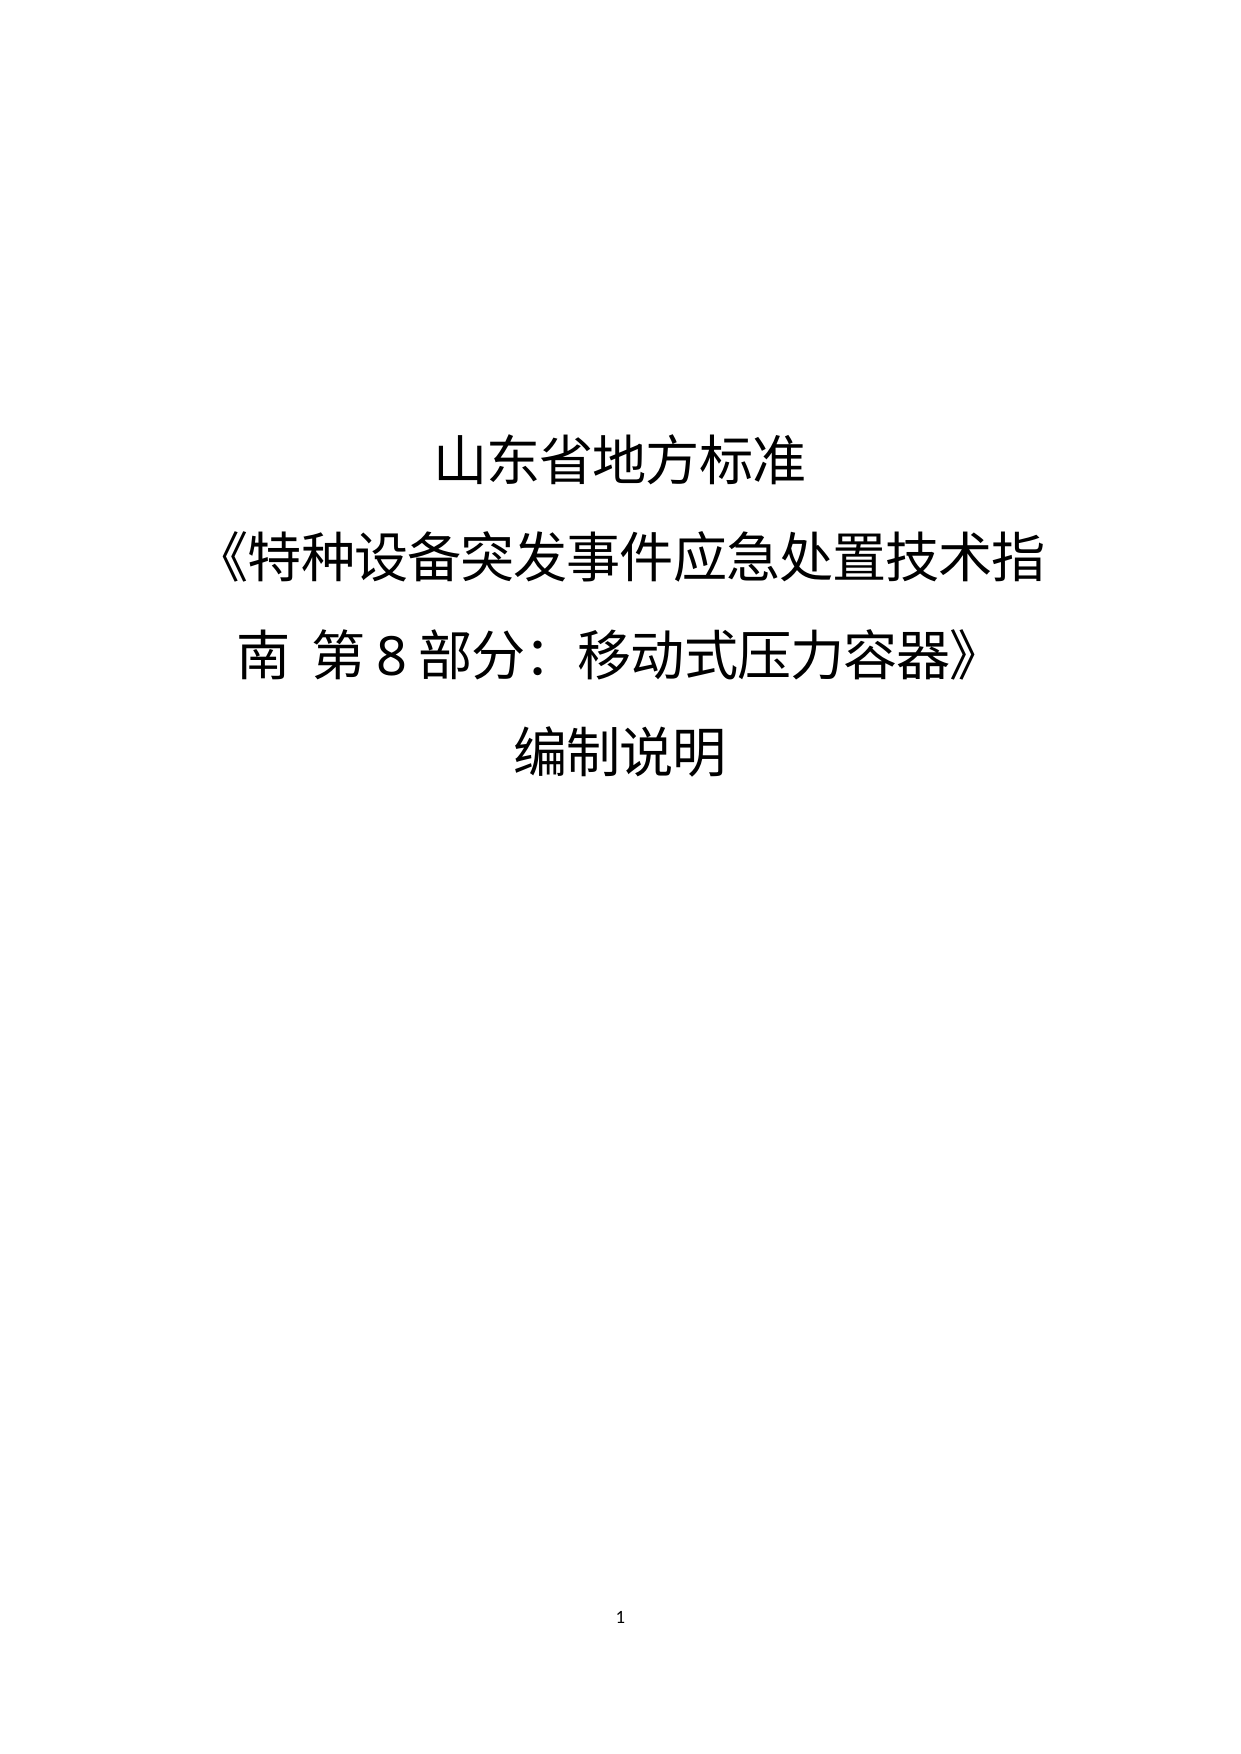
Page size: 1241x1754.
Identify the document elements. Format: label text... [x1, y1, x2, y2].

text 编制说明 [187, 701, 1053, 798]
text 《特种设备突发事件应急处置技术指南 第8部分：移动式压力容器》 [187, 506, 1053, 701]
text 山东省地方标准 [187, 408, 1053, 506]
